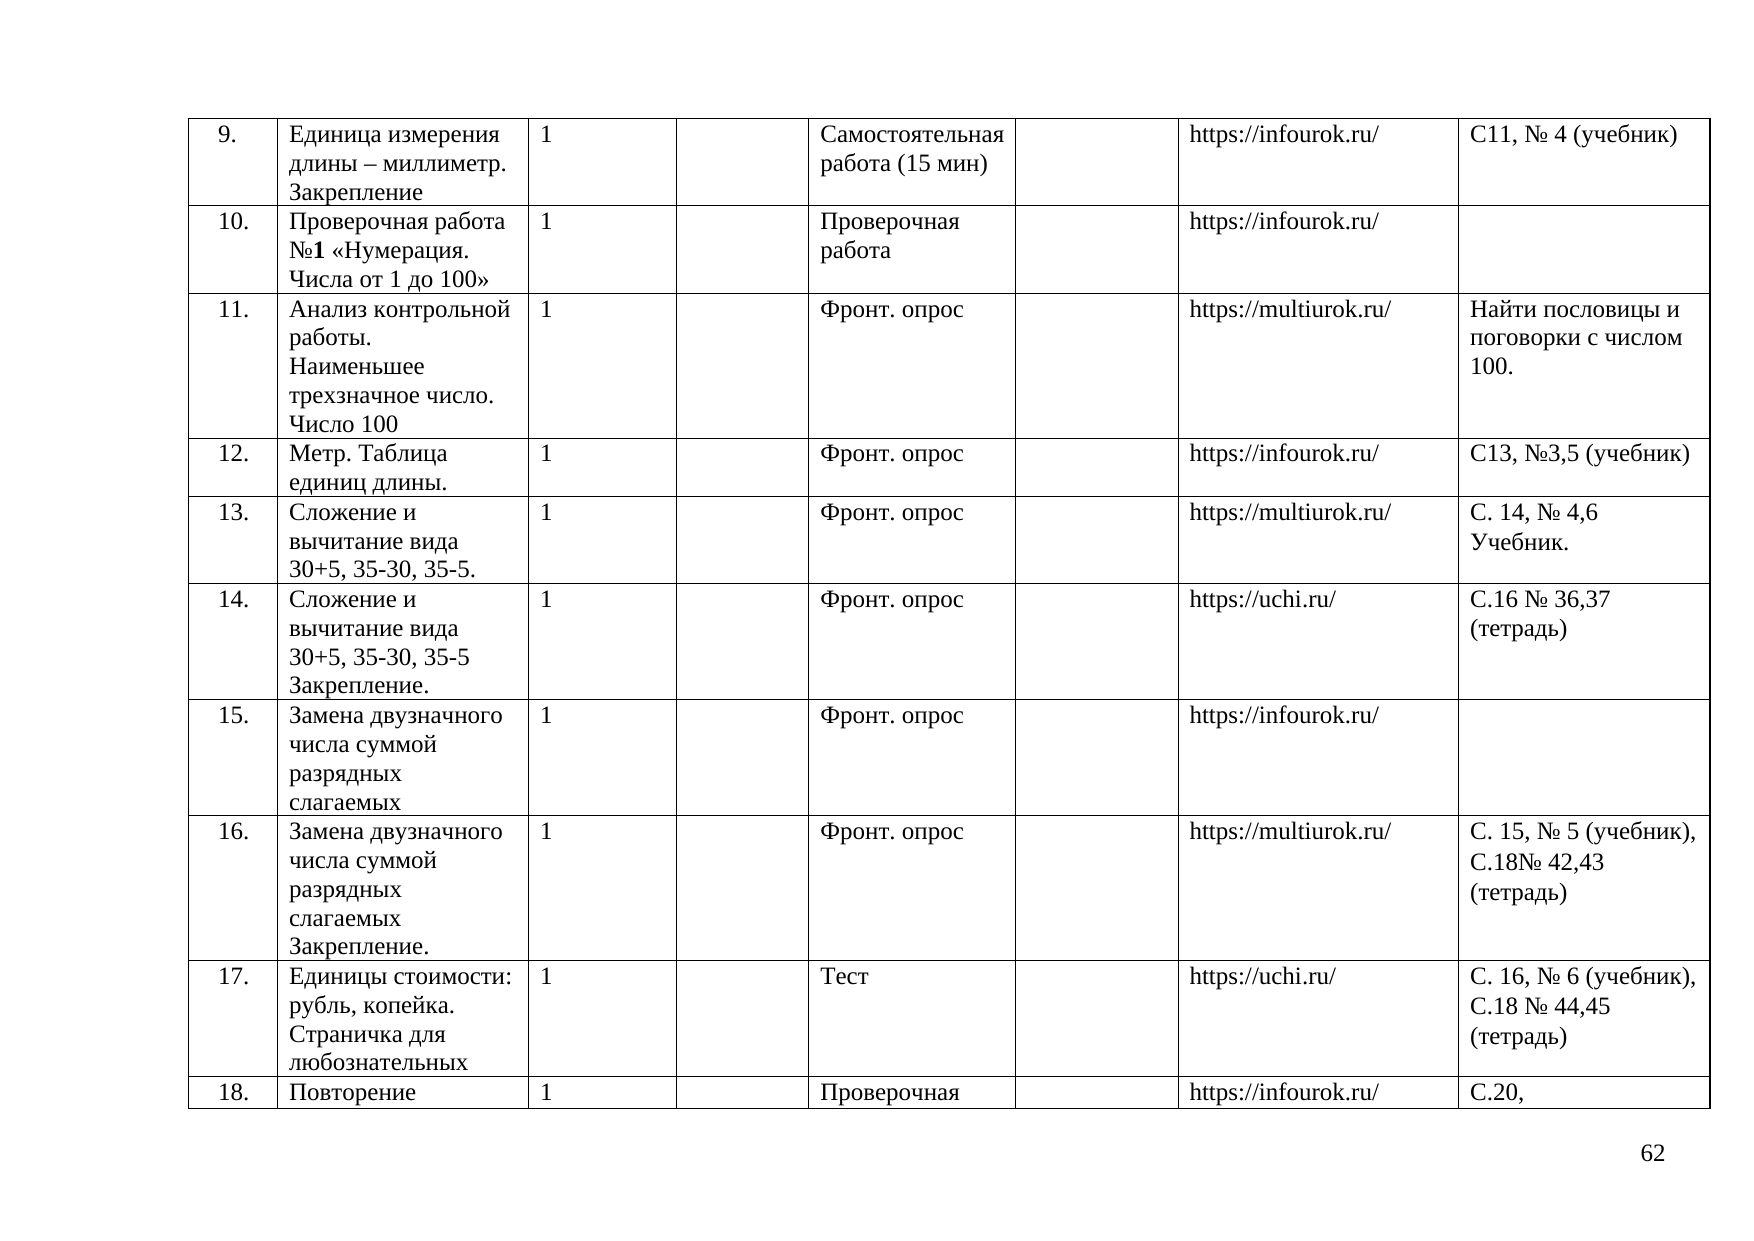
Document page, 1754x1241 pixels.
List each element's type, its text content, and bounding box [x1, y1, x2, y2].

table_cell [189, 1077, 277, 1108]
table_cell [677, 1077, 808, 1108]
table_cell 1 [529, 584, 676, 699]
table_cell https://uchi.ru/ [1179, 961, 1458, 1076]
table_cell Проверочная работа. [809, 1077, 1015, 1108]
table_cell Проверочная работа [809, 206, 1015, 293]
table_cell Фронт. опрос [809, 700, 1015, 815]
table_cell [677, 439, 808, 496]
table_cell Тест [809, 961, 1015, 1076]
table_cell Замена двузначного числа суммой разрядных слагаемых [278, 700, 528, 815]
table_cell 1 [529, 294, 676, 437]
table_cell [1016, 439, 1178, 496]
table_cell 1 [529, 206, 676, 293]
table_cell с. 15, № 5 (учебник), С.18№ 42,43 (тетрадь) [1459, 816, 1709, 960]
table_cell С.16 № 36,37 (тетрадь) [1459, 584, 1709, 699]
table_cell [1016, 1077, 1178, 1108]
table_cell Метр. Таблица единиц длины. [278, 439, 528, 496]
table_cell [1016, 584, 1178, 699]
table_cell [189, 961, 277, 1076]
table_cell Проверочная работа №1 «Нумерация. Числа от 1 до 100» [278, 206, 528, 293]
table_cell https://multiurok.ru/ [1179, 816, 1458, 960]
table_cell Самостоятельная работа (15 мин) [809, 119, 1015, 205]
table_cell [1179, 1077, 1458, 1108]
table_cell с. 14, № 4,6 Учебник. [1459, 497, 1709, 583]
table_cell [1016, 816, 1178, 960]
table_cell [677, 294, 808, 437]
table_cell https://infourok.ru/ [1179, 439, 1458, 496]
table_cell 1 [529, 439, 676, 496]
table_cell [1016, 961, 1178, 1076]
table_cell Единицы стоимости: рубль, копейка. Страничка для любознательных [278, 961, 528, 1076]
table_cell Фронт. опрос [809, 497, 1015, 583]
table_cell Единица измерения длины – миллиметр. Закрепление [278, 119, 528, 205]
table_cell https://infourok.ru/ [1179, 119, 1458, 205]
table_cell [677, 700, 808, 815]
table_cell 1 [529, 119, 676, 205]
table_cell с. 16, № 6 (учебник), С.18 № 44,45 (тетрадь) [1459, 961, 1709, 1076]
table_cell 1 [529, 961, 676, 1076]
table_cell [189, 497, 277, 583]
table_cell [1016, 206, 1178, 293]
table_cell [278, 1077, 528, 1108]
table_cell [1016, 294, 1178, 437]
table_cell [677, 119, 808, 205]
table_cell Сложение и вычитание вида 30+5, 35-30, 35-5 Закрепление. [278, 584, 528, 699]
table_cell Замена двузначного числа суммой разрядных слагаемых Закрепление. [278, 816, 528, 960]
table_cell 1 [529, 816, 676, 960]
table_cell [677, 206, 808, 293]
table_cell Фронт. опрос [809, 584, 1015, 699]
table_cell 1 [529, 497, 676, 583]
table_cell Сложение и вычитание вида 30+5, 35-30, 35-5. [278, 497, 528, 583]
table_cell [1459, 206, 1709, 293]
table_cell [189, 119, 277, 205]
table_cell 1 [529, 700, 676, 815]
table_cell Найти пословицы и поговорки с числом 100. [1459, 294, 1709, 437]
table_cell [1016, 700, 1178, 815]
table_cell 1 [529, 1077, 676, 1108]
table_cell [677, 816, 808, 960]
table_cell Фронт. опрос [809, 816, 1015, 960]
table_cell [189, 439, 277, 496]
table_cell https://infourok.ru/ [1179, 700, 1458, 815]
table_cell https://multiurok.ru/ [1179, 497, 1458, 583]
table_cell [1459, 700, 1709, 815]
table_cell [189, 816, 277, 960]
table_cell [189, 294, 277, 437]
table_cell [1016, 497, 1178, 583]
table_cell [189, 584, 277, 699]
table_cell Фронт. опрос [809, 439, 1015, 496]
table_cell [1016, 119, 1178, 205]
table_cell [189, 206, 277, 293]
table_cell [677, 961, 808, 1076]
table_cell https://uchi.ru/ [1179, 584, 1458, 699]
table_cell https://infourok.ru/ [1179, 206, 1458, 293]
table_cell https://multiurok.ru/ [1179, 294, 1458, 437]
table_cell [677, 497, 808, 583]
table_cell Анализ контрольной работы. Наименьшее трехзначное число. Число 100 [278, 294, 528, 437]
table_cell с13, №3,5 (учебник) [1459, 439, 1709, 496]
table_cell [189, 700, 277, 815]
table_cell Фронт. опрос [809, 294, 1015, 437]
table_cell с11, № 4 (учебник) [1459, 119, 1709, 205]
table_cell [677, 584, 808, 699]
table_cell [1459, 1077, 1709, 1108]
